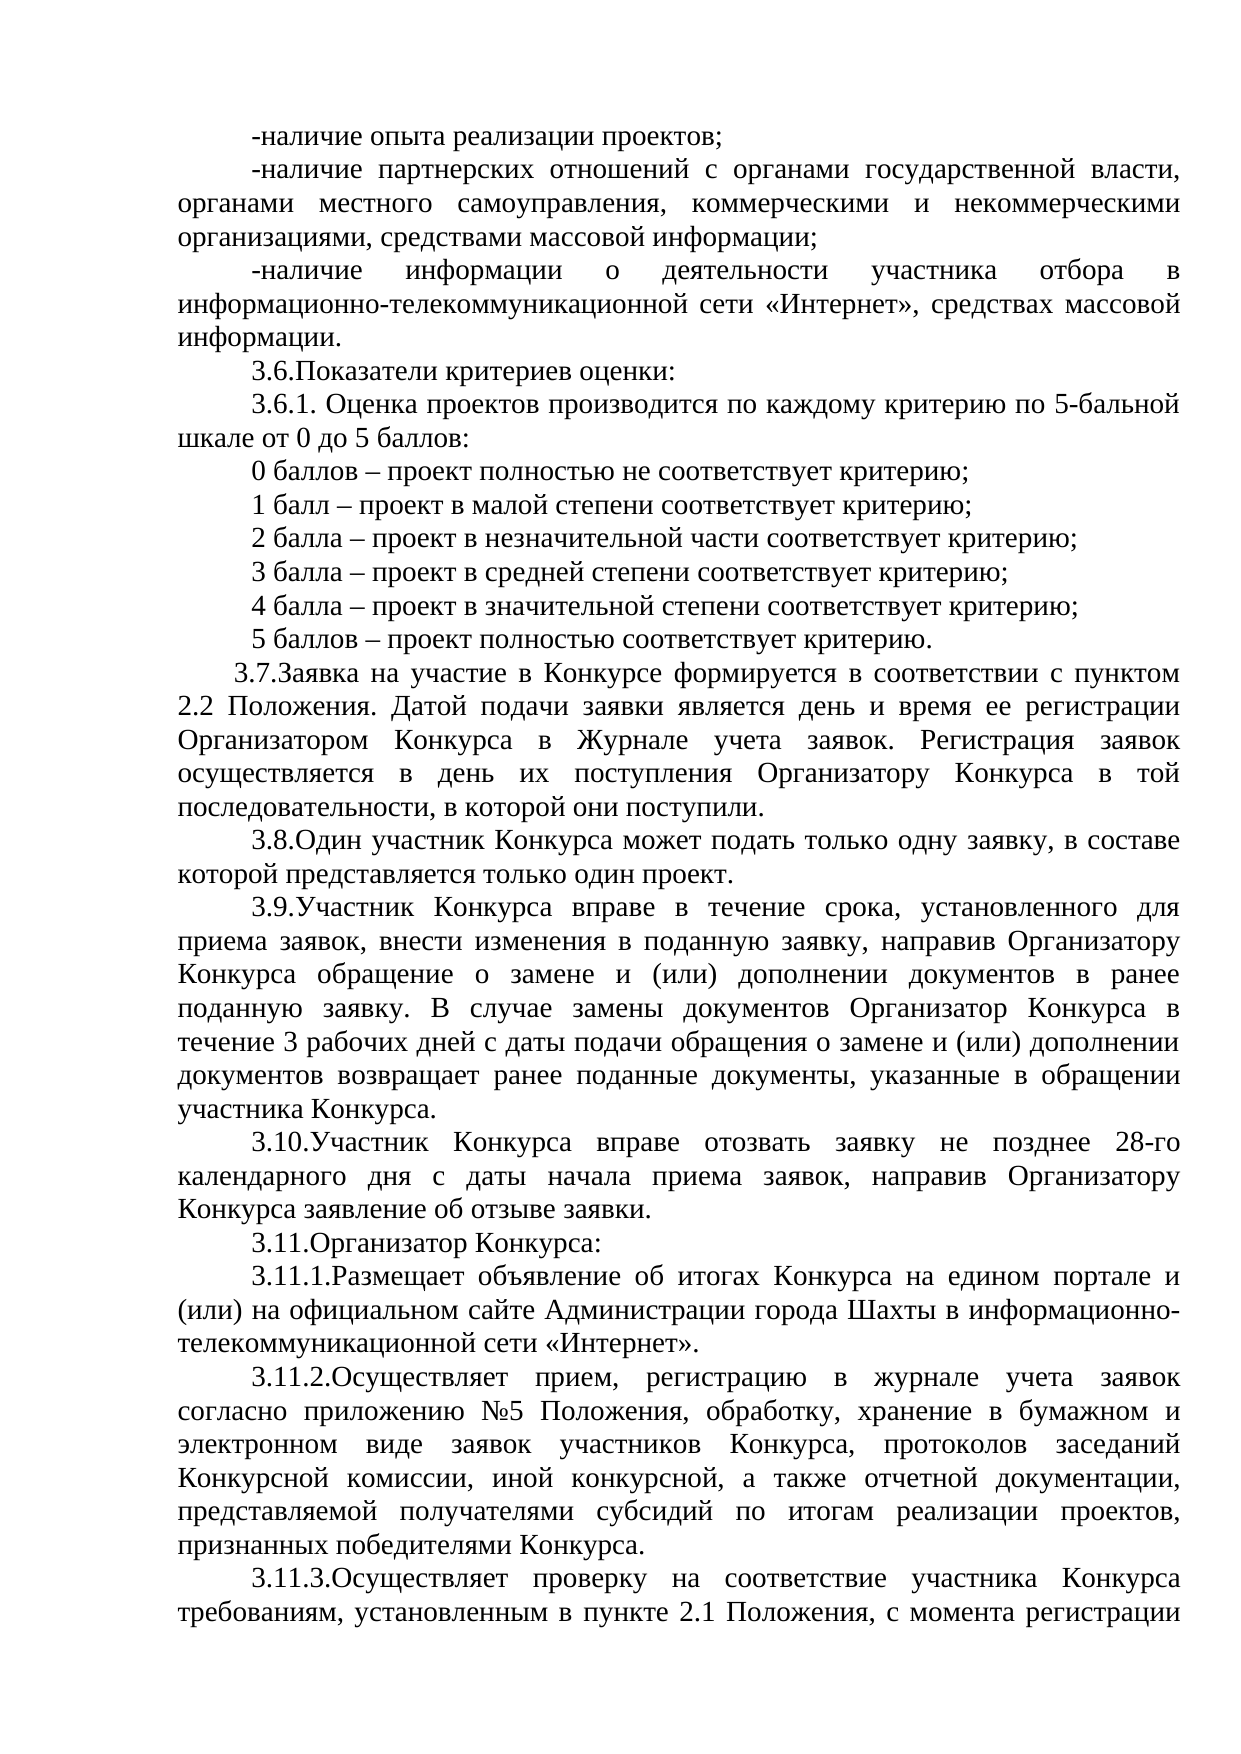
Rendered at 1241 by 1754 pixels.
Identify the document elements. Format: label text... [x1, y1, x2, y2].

text 3.6.1. Оценка проектов производится по каждому критерию по 5-бальной шкале от 0 до 5 баллов: [177, 386, 1181, 453]
text 3.11.1.Размещает объявление об итогах Конкурса на едином портале и (или) на официальном сайте Администрации города Шахты в информационно-телекоммуникационной сети «Интернет». [177, 1258, 1181, 1359]
text 3.8.Один участник Конкурса может подать только одну заявку, в составе которой представляется только один проект. [177, 822, 1181, 889]
text 1 балл – проект в малой степени соответствует критерию; [177, 487, 1181, 521]
text -наличие информации о деятельности участника отбора в информационно-телекоммуникационной сети «Интернет», средствах массовой информации. [177, 252, 1181, 353]
text 3.9.Участник Конкурса вправе в течение срока, установленного для приема заявок, внести изменения в поданную заявку, направив Организатору Конкурса обращение о замене и (или) дополнении документов в ранее поданную заявку. В случае замены документов Организатор Конкурса в течение 3 рабочих дней с даты подачи обращения о замене и (или) дополнении документов возвращает ранее поданные документы, указанные в обращении участника Конкурса. [177, 889, 1181, 1124]
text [177, 1560, 1181, 1627]
text 3.10.Участник Конкурса вправе отозвать заявку не позднее 28-го календарного дня с даты начала приема заявок, направив Организатору Конкурса заявление об отзыве заявки. [177, 1124, 1181, 1225]
text -наличие опыта реализации проектов; [177, 118, 1181, 152]
text -наличие партнерских отношений с органами государственной власти, органами местного самоуправления, коммерческими и некоммерческими организациями, средствами массовой информации; [177, 152, 1181, 252]
text 5 баллов – проект полностью соответствует критерию. [177, 621, 1181, 655]
text 3.11.Организатор Конкурса: [177, 1225, 1181, 1258]
text 3.11.2.Осуществляет прием, регистрацию в журнале учета заявок согласно приложению №5 Положения, обработку, хранение в бумажном и электронном виде заявок участников Конкурса, протоколов заседаний Конкурсной комиссии, иной конкурсной, а также отчетной документации, представляемой получателями субсидий по итогам реализации проектов, признанных победителями Конкурса. [177, 1359, 1181, 1560]
text 4 балла – проект в значительной степени соответствует критерию; [177, 588, 1181, 621]
text 3.7.Заявка на участие в Конкурсе формируется в соответствии с пунктом 2.2 Положения. Датой подачи заявки является день и время ее регистрации Организатором Конкурса в Журнале учета заявок. Регистрация заявок осуществляется в день их поступления Организатору Конкурса в той последовательности, в которой они поступили. [177, 655, 1181, 822]
text 2 балла – проект в незначительной части соответствует критерию; [177, 521, 1181, 554]
text 3.6.Показатели критериев оценки: [177, 353, 1181, 386]
text 3 балла – проект в средней степени соответствует критерию; [177, 554, 1181, 588]
text 0 баллов – проект полностью не соответствует критерию; [177, 453, 1181, 487]
